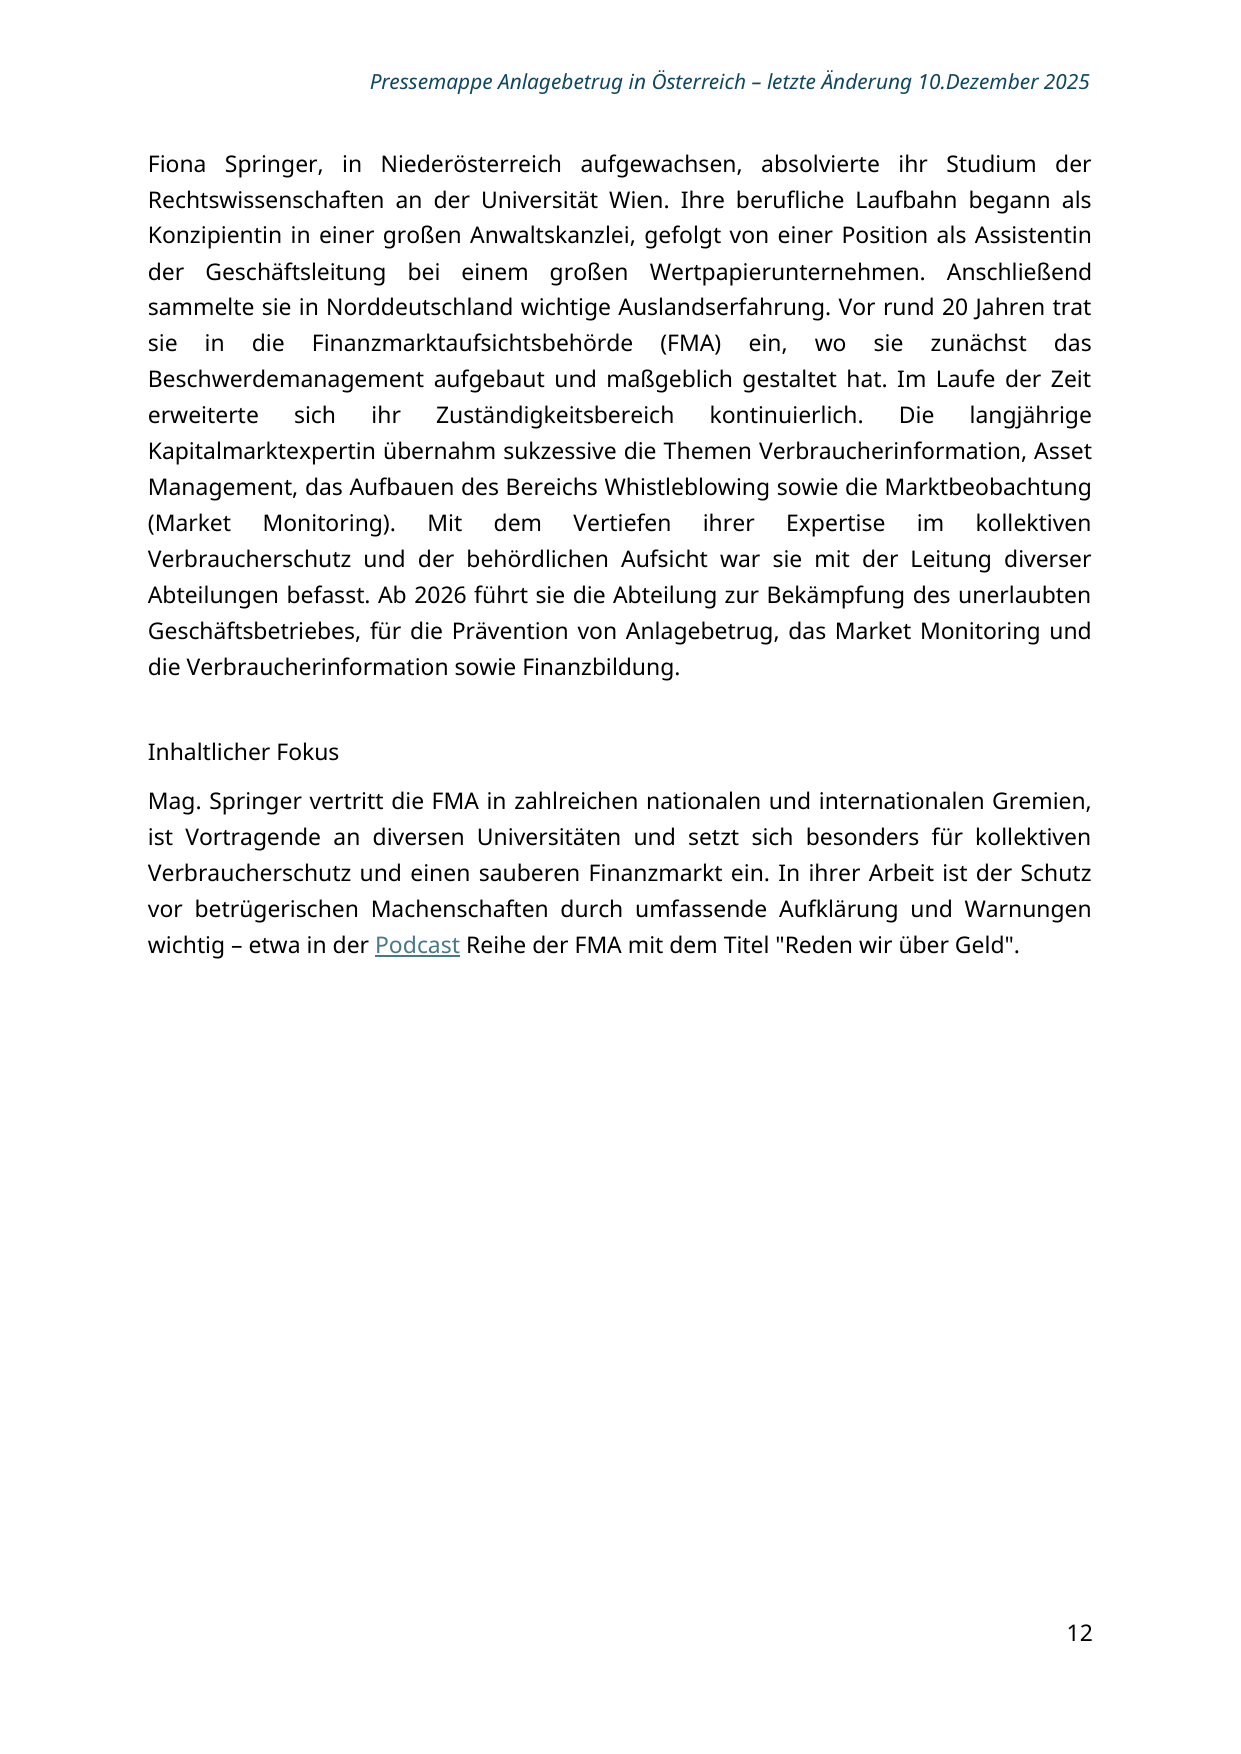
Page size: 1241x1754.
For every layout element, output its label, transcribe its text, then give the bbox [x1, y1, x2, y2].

text Fiona Springer, in Niederösterreich aufgewachsen, absolvierte ihr Studium der Rechtswissenschaften an der Universität Wien. Ihre berufliche Laufbahn begann als Konzipientin in einer großen Anwaltskanzlei, gefolgt von einer Position als Assistentin der Geschäftsleitung bei einem großen Wertpapierunternehmen. Anschließend sammelte sie in Norddeutschland wichtige Auslandserfahrung. Vor rund 20 Jahren trat sie in die Finanzmarktaufsichtsbehörde (FMA) ein, wo sie zunächst das Beschwerdemanagement aufgebaut und maßgeblich gestaltet hat. Im Laufe der Zeit erweiterte sich ihr Zuständigkeitsbereich kontinuierlich. Die langjährige Kapitalmarktexpertin übernahm sukzessive die Themen Verbraucherinformation, Asset Management, das Aufbauen des Bereichs Whistleblowing sowie die Marktbeobachtung (Market Monitoring). Mit dem Vertiefen ihrer Expertise im kollektiven Verbraucherschutz und der behördlichen Aufsicht war sie mit der Leitung diverser Abteilungen befasst. Ab 2026 führt sie die Abteilung zur Bekämpfung des unerlaubten Geschäftsbetriebes, für die Prävention von Anlagebetrug, das Market Monitoring und die Verbraucherinformation sowie Finanzbildung. [148, 148, 1093, 682]
text Mag. Springer vertritt die FMA in zahlreichen nationalen und internationalen Gremien, ist Vortragende an diversen Universitäten und setzt sich besonders für kollektiven Verbraucherschutz und einen sauberen Finanzmarkt ein. In ihrer Arbeit ist der Schutz vor betrügerischen Machenschaften durch umfassende Aufklärung und Warnungen wichtig – etwa in der Podcast Reihe der FMA mit dem Titel "Reden wir über Geld". [148, 785, 1093, 960]
text Inhaltlicher Fokus [148, 736, 1093, 767]
